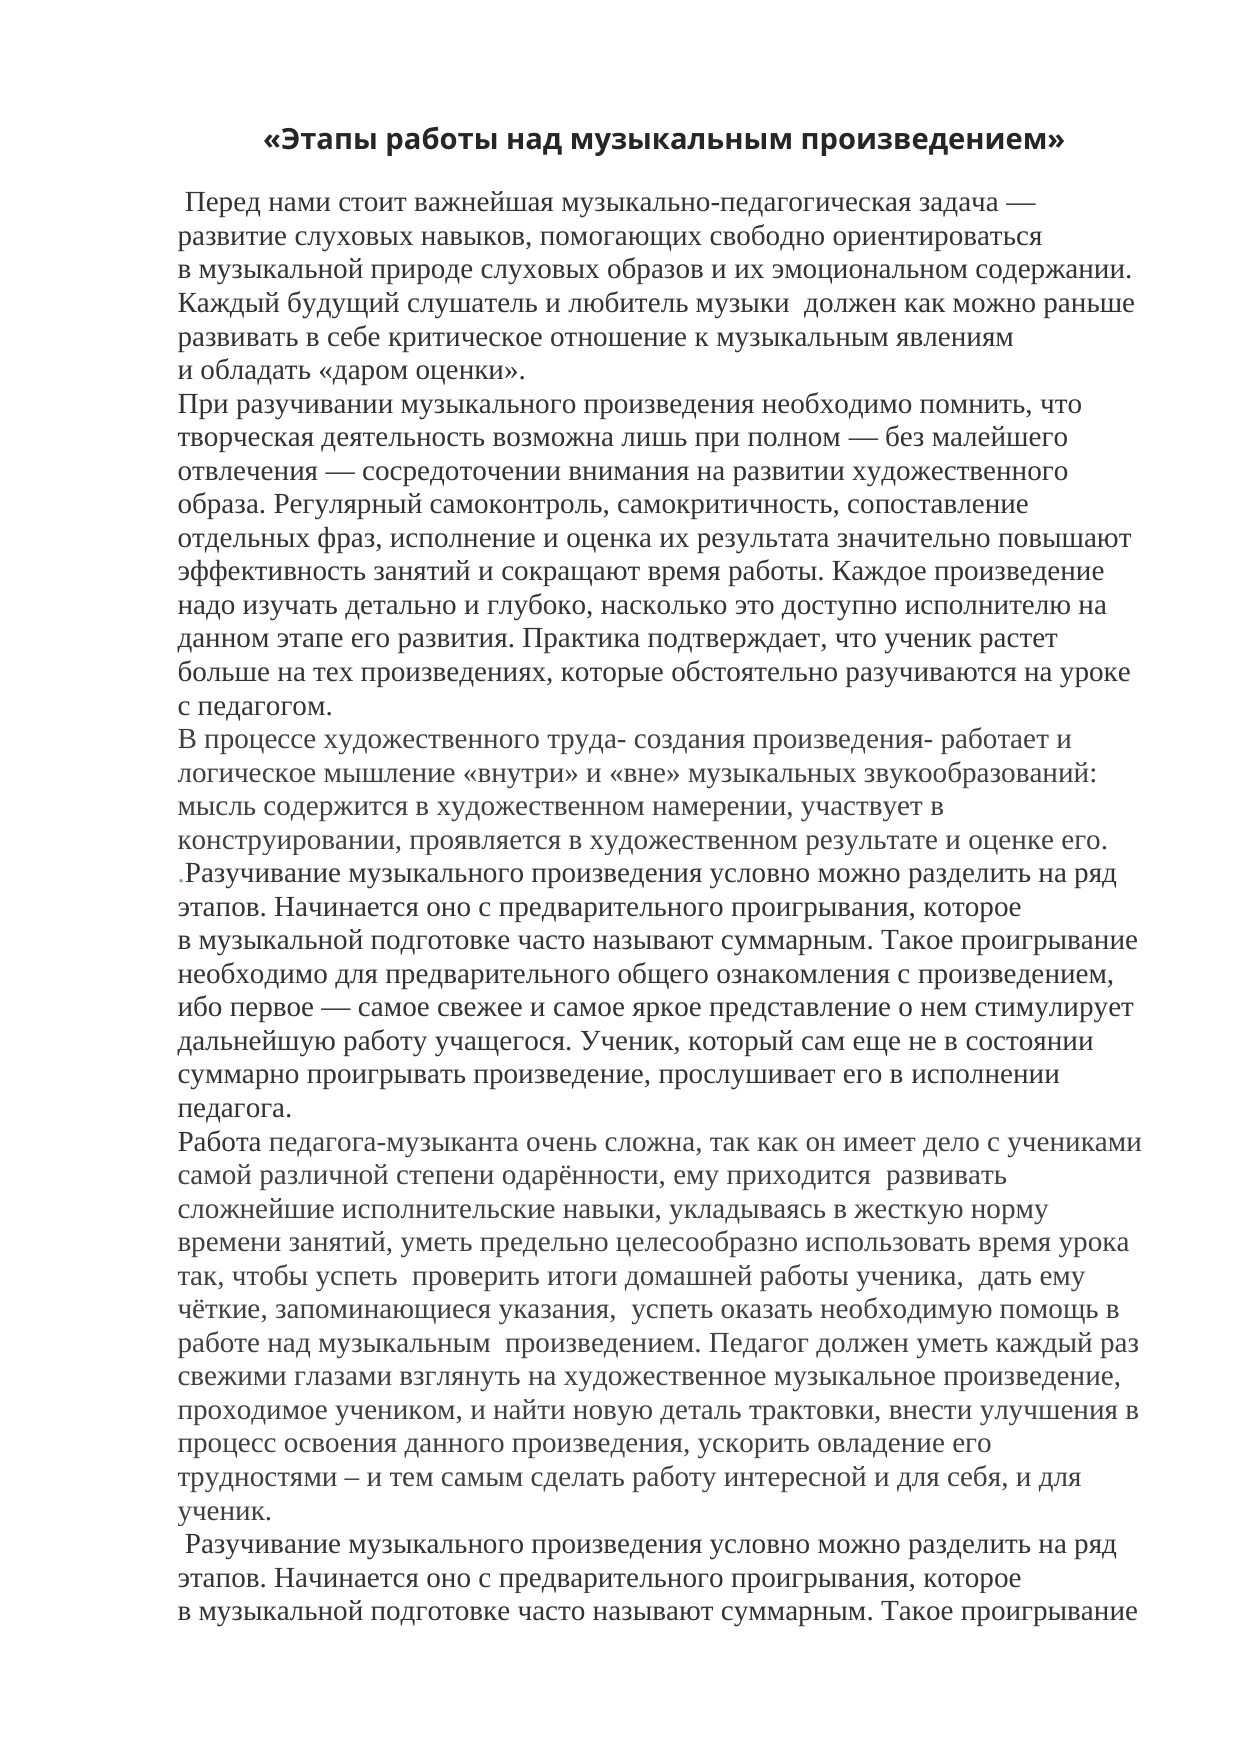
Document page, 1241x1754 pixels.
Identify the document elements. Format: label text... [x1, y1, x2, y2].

text «Этапы работы над музыкальным произведением» [177, 118, 1152, 158]
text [177, 184, 1152, 1627]
